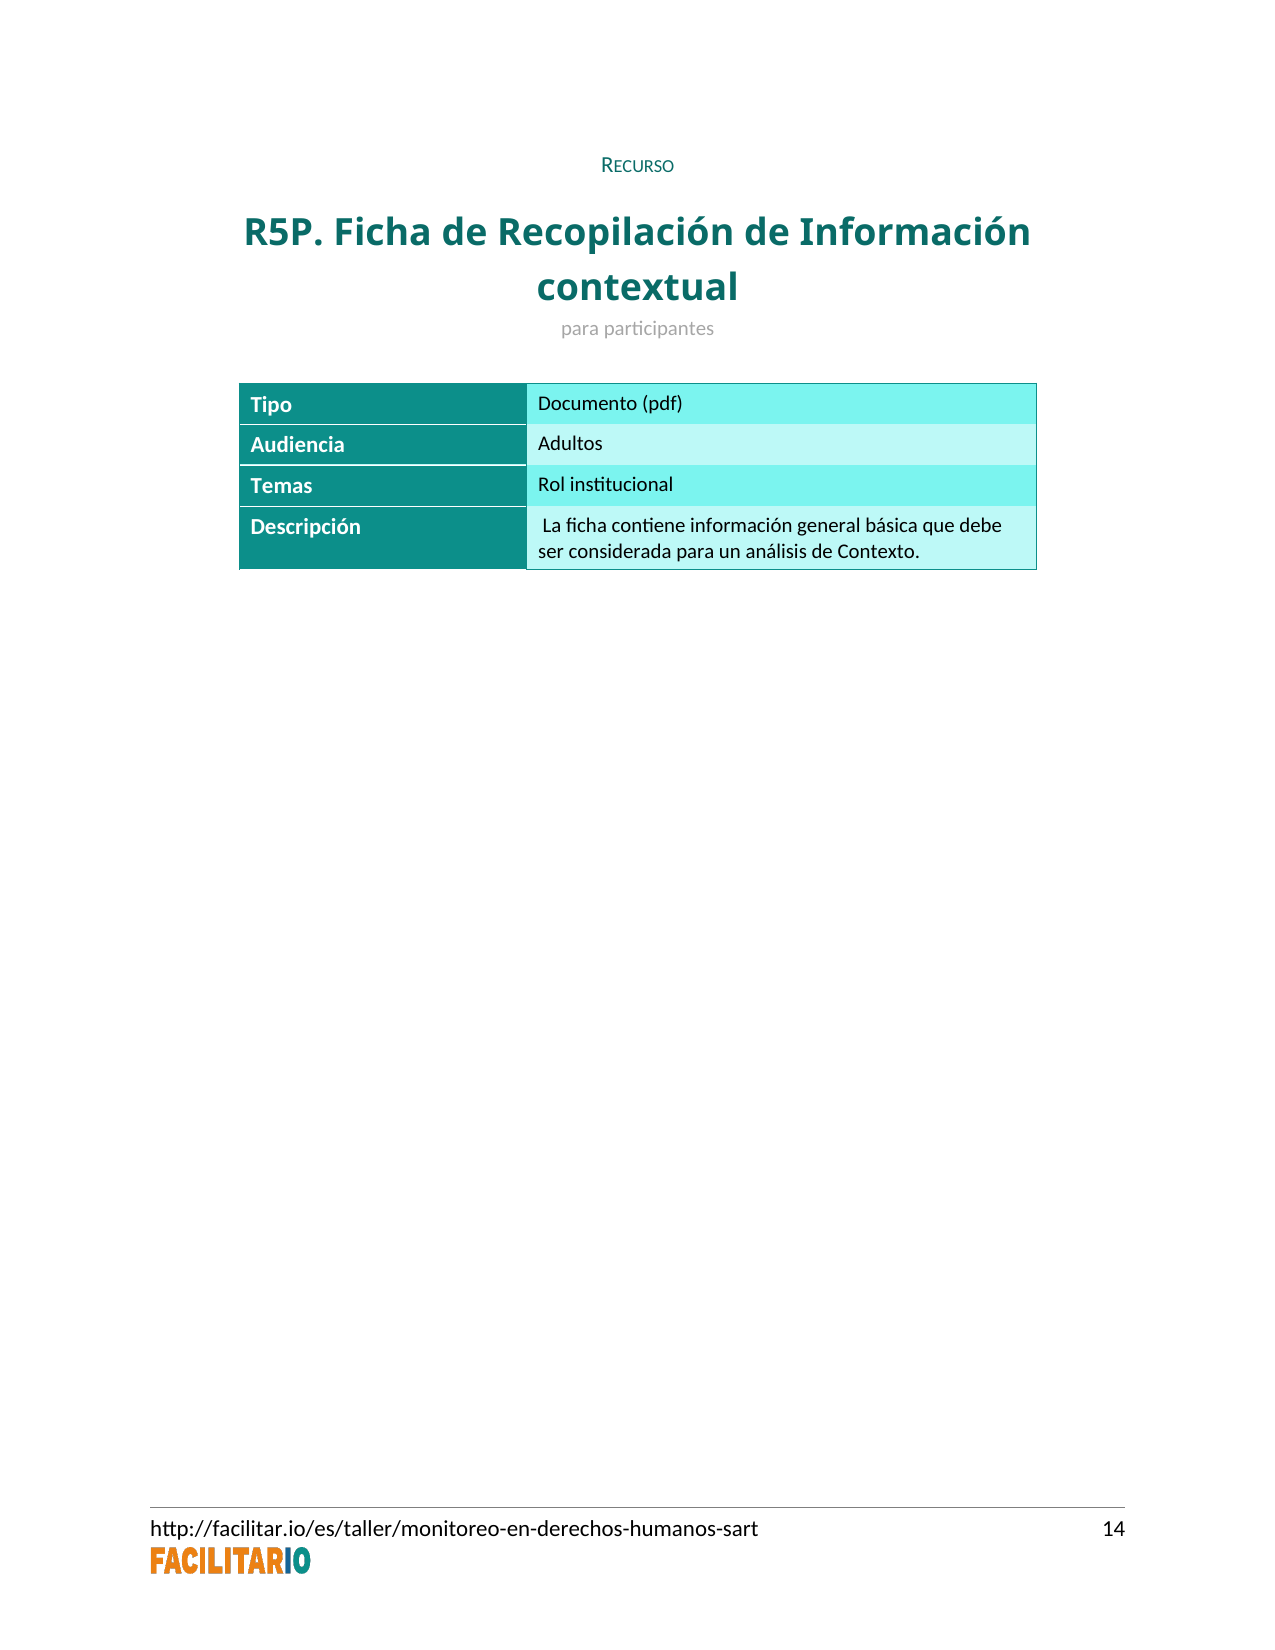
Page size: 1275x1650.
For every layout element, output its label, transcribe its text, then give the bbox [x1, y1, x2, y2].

text Recurso [150, 150, 1125, 178]
text para participantes [150, 315, 1125, 341]
table_cell Rol institucional [527, 465, 1036, 506]
picture [145, 1544, 315, 1576]
table_cell Temas [240, 466, 526, 506]
table_header Documento (pdf) [527, 384, 1036, 424]
table_cell Adultos [527, 424, 1036, 464]
table_header Tipo [240, 384, 526, 424]
table_cell Audiencia [240, 425, 526, 464]
subtitle R5P. Ficha de Recopilación de Información contextual [150, 205, 1125, 311]
table_cell La ficha contiene información general básica que debe ser considerada para un análisis de Contexto. [527, 506, 1036, 569]
table_cell Descripción [240, 507, 526, 569]
